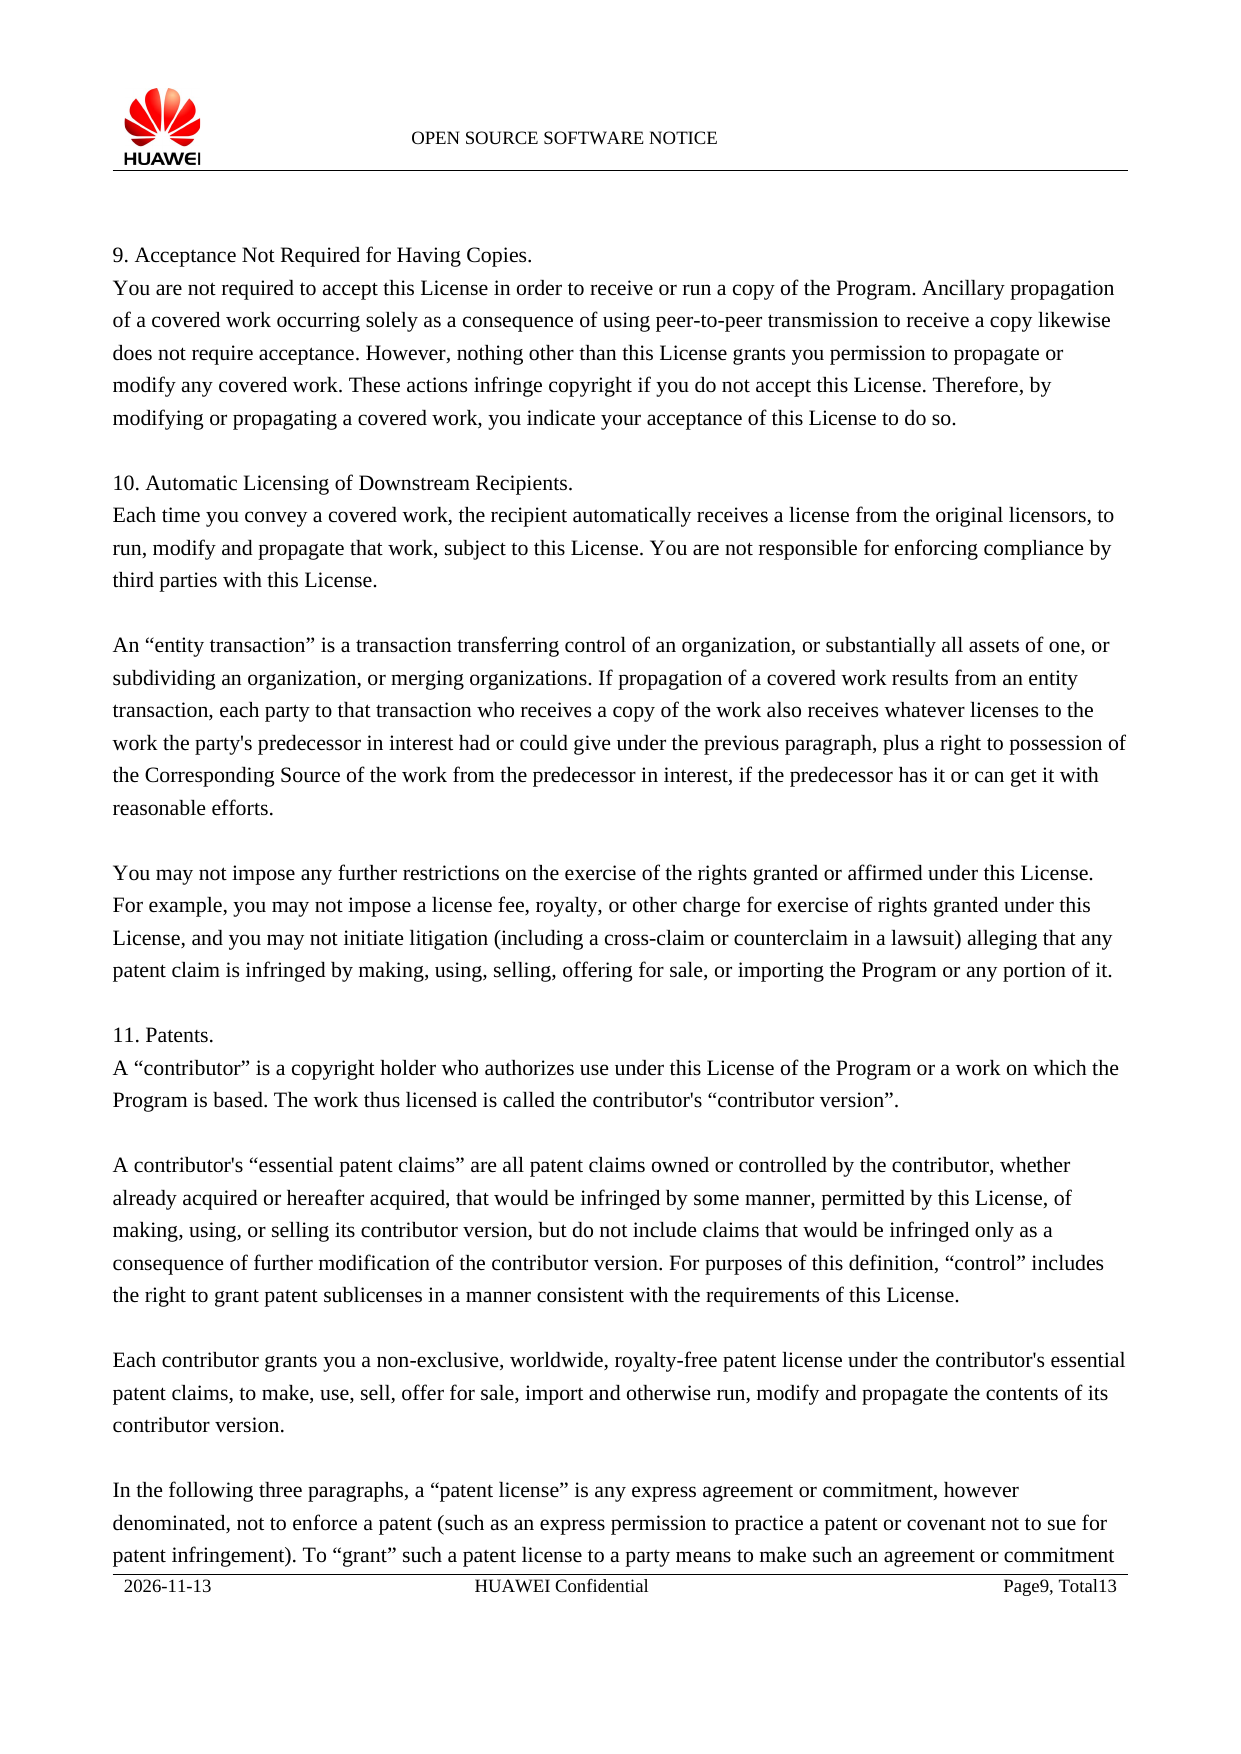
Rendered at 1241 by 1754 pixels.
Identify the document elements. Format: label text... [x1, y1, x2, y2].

picture [124, 88, 201, 165]
